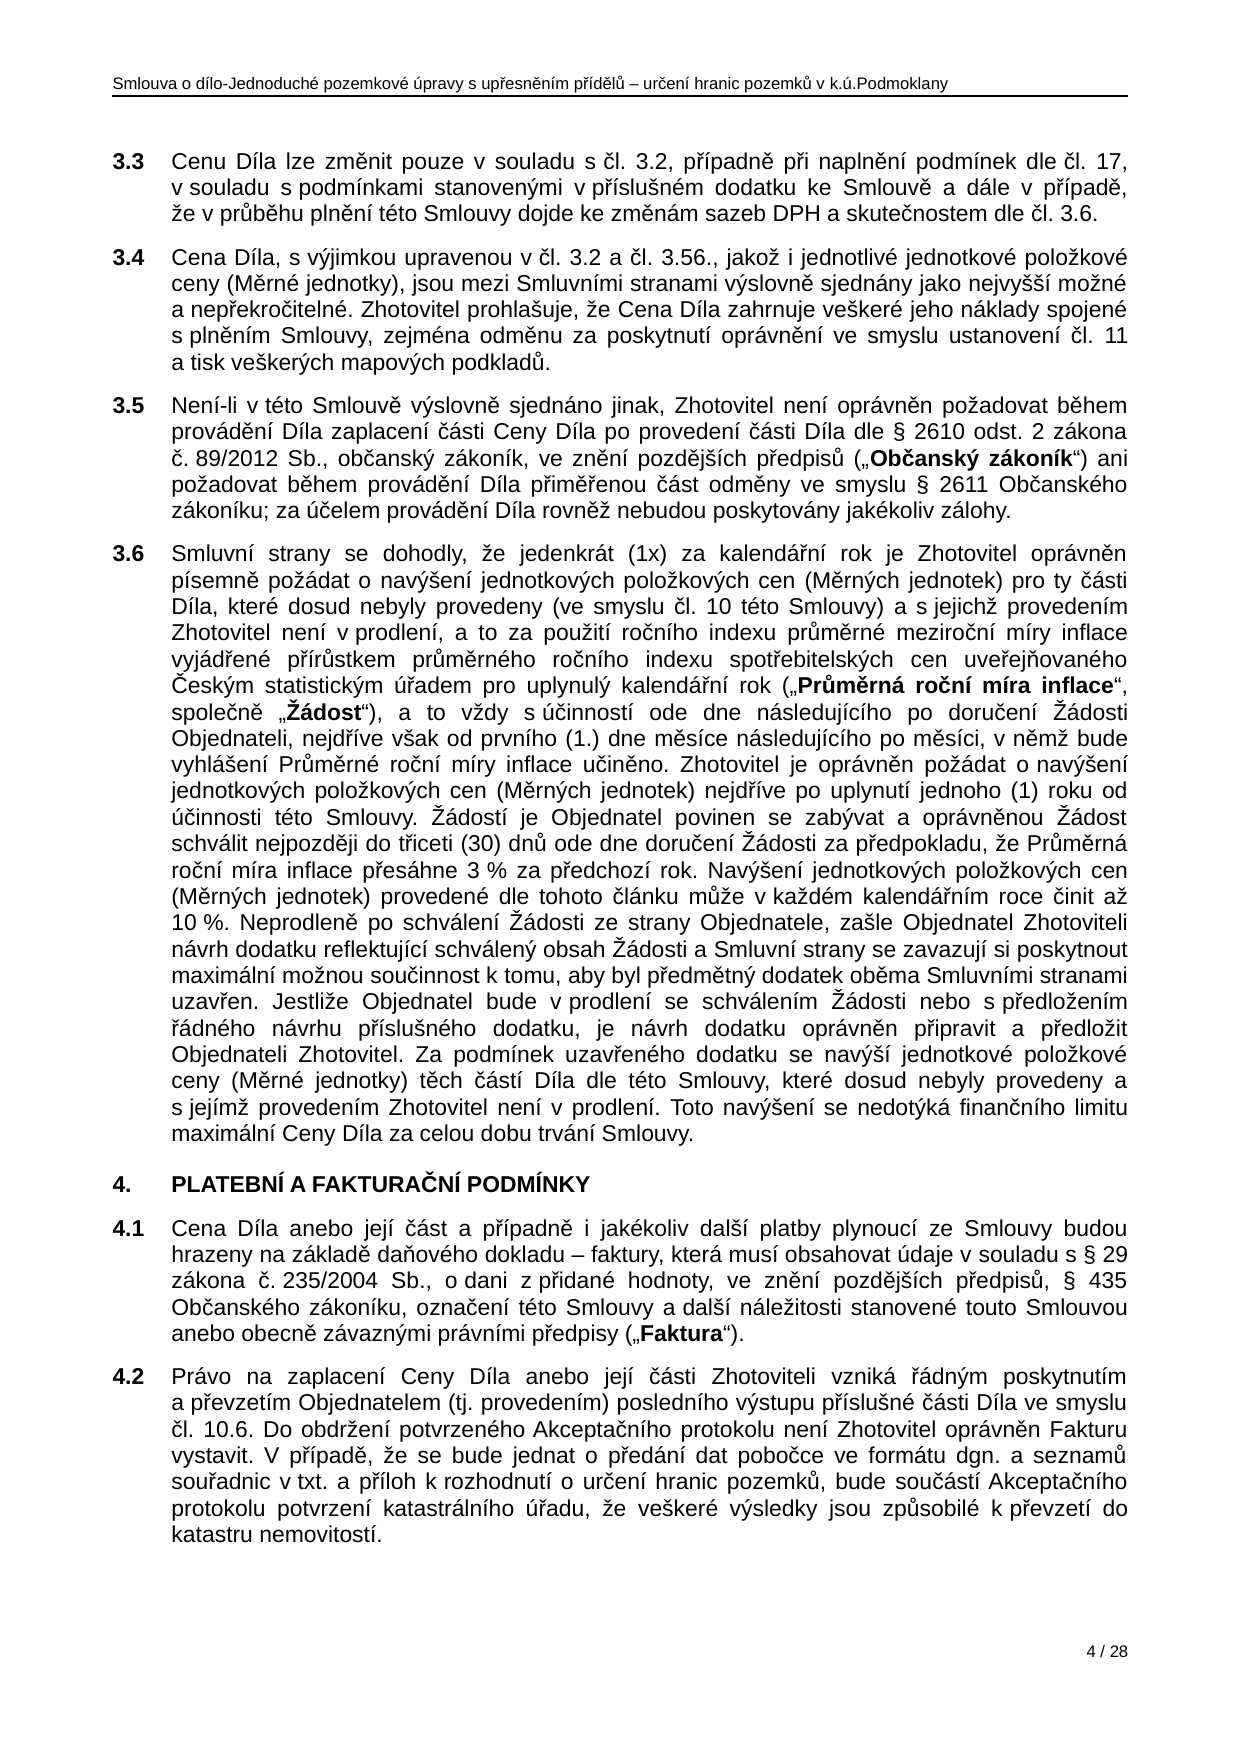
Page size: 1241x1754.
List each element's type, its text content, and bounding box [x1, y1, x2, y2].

text Cena Díla anebo její část a případně i jakékoliv další platby plynoucí ze Smlouvy budou hrazeny na základě daňového dokladu – faktury, která musí obsahovat údaje v souladu s § 29 zákona č. 235/2004 Sb., o dani z přidané hodnoty, ve znění pozdějších předpisů, § 435 Občanského zákoníku, označení této Smlouvy a další náležitosti stanovené touto Smlouvou anebo obecně závaznými právními předpisy („Faktura“). [112, 1214, 1128, 1346]
text Smluvní strany se dohodly, že jedenkrát (1x) za kalendářní rok je Zhotovitel oprávněn písemně požádat o navýšení jednotkových položkových cen (Měrných jednotek) pro ty části Díla, které dosud nebyly provedeny (ve smyslu čl. 10 této Smlouvy) a s jejichž provedením Zhotovitel není v prodlení, a to za použití ročního indexu průměrné meziroční míry inflace vyjádřené přírůstkem průměrného ročního indexu spotřebitelských cen uveřejňovaného Českým statistickým úřadem pro uplynulý kalendářní rok („Průměrná roční míra inflace“, společně „Žádost“), a to vždy s účinností ode dne následujícího po doručení Žádosti Objednateli, nejdříve však od prvního (1.) dne měsíce následujícího po měsíci, v němž bude vyhlášení Průměrné roční míry inflace učiněno. Zhotovitel je oprávněn požádat o navýšení jednotkových položkových cen (Měrných jednotek) nejdříve po uplynutí jednoho (1) roku od účinnosti této Smlouvy. Žádostí je Objednatel povinen se zabývat a oprávněnou Žádost schválit nejpozději do třiceti (30) dnů ode dne doručení Žádosti za předpokladu, že Průměrná roční míra inflace přesáhne 3 % za předchozí rok. Navýšení jednotkových položkových cen (Měrných jednotek) provedené dle tohoto článku může v každém kalendářním roce činit až 10 %. Neprodleně po schválení Žádosti ze strany Objednatele, zašle Objednatel Zhotoviteli návrh dodatku reflektující schválený obsah Žádosti a Smluvní strany se zavazují si poskytnout maximální možnou součinnost k tomu, aby byl předmětný dodatek oběma Smluvními stranami uzavřen. Jestliže Objednatel bude v prodlení se schválením Žádosti nebo s předložením řádného návrhu příslušného dodatku, je návrh dodatku oprávněn připravit a předložit Objednateli Zhotovitel. Za podmínek uzavřeného dodatku se navýší jednotkové položkové ceny (Měrné jednotky) těch částí Díla dle této Smlouvy, které dosud nebyly provedeny a s jejímž provedením Zhotovitel není v prodlení. Toto navýšení se nedotýká finančního limitu maximální Ceny Díla za celou dobu trvání Smlouvy. [112, 540, 1128, 1146]
text Cenu Díla lze změnit pouze v souladu s čl. 3.2, případně při naplnění podmínek dle čl. 17, v souladu s podmínkami stanovenými v příslušném dodatku ke Smlouvě a dále v případě, že v průběhu plnění této Smlouvy dojde ke změnám sazeb DPH a skutečnostem dle čl. 3.6. [112, 148, 1128, 227]
text Cena Díla, s výjimkou upravenou v čl. 3.2 a čl. 3.6., jakož i jednotlivé jednotkové položkové ceny (Měrné jednotky), jsou mezi Smluvními stranami výslovně sjednány jako nejvyšší možné a nepřekročitelné. Zhotovitel prohlašuje, že Cena Díla zahrnuje veškeré jeho náklady spojené s plněním Smlouvy, zejména odměnu za poskytnutí oprávnění ve smyslu ustanovení čl. 11 a tisk veškerých mapových podkladů. [112, 243, 1128, 375]
text Platební a fakturační podmínky [112, 1171, 1128, 1198]
text Není-li v této Smlouvě výslovně sjednáno jinak, Zhotovitel není oprávněn požadovat během provádění Díla zaplacení části Ceny Díla po provedení části Díla dle § 2610 odst. 2 zákona č. 89/2012 Sb., občanský zákoník, ve znění pozdějších předpisů („Občanský zákoník“) ani požadovat během provádění Díla přiměřenou část odměny ve smyslu § 2611 Občanského zákoníku; za účelem provádění Díla rovněž nebudou poskytovány jakékoliv zálohy. [112, 392, 1128, 524]
text Právo na zaplacení Ceny Díla anebo její části Zhotoviteli vzniká řádným poskytnutím a převzetím Objednatelem (tj. provedením) posledního výstupu příslušné části Díla ve smyslu čl. 10.6. Do obdržení potvrzeného Akceptačního protokolu není Zhotovitel oprávněn Fakturu vystavit. V případě, že se bude jednat o předání dat pobočce ve formátu dgn. a seznamů souřadnic v txt. a příloh k rozhodnutí o určení hranic pozemků, bude součástí Akceptačního protokolu potvrzení katastrálního úřadu, že veškeré výsledky jsou způsobilé k převzetí do katastru nemovitostí. [112, 1363, 1128, 1547]
